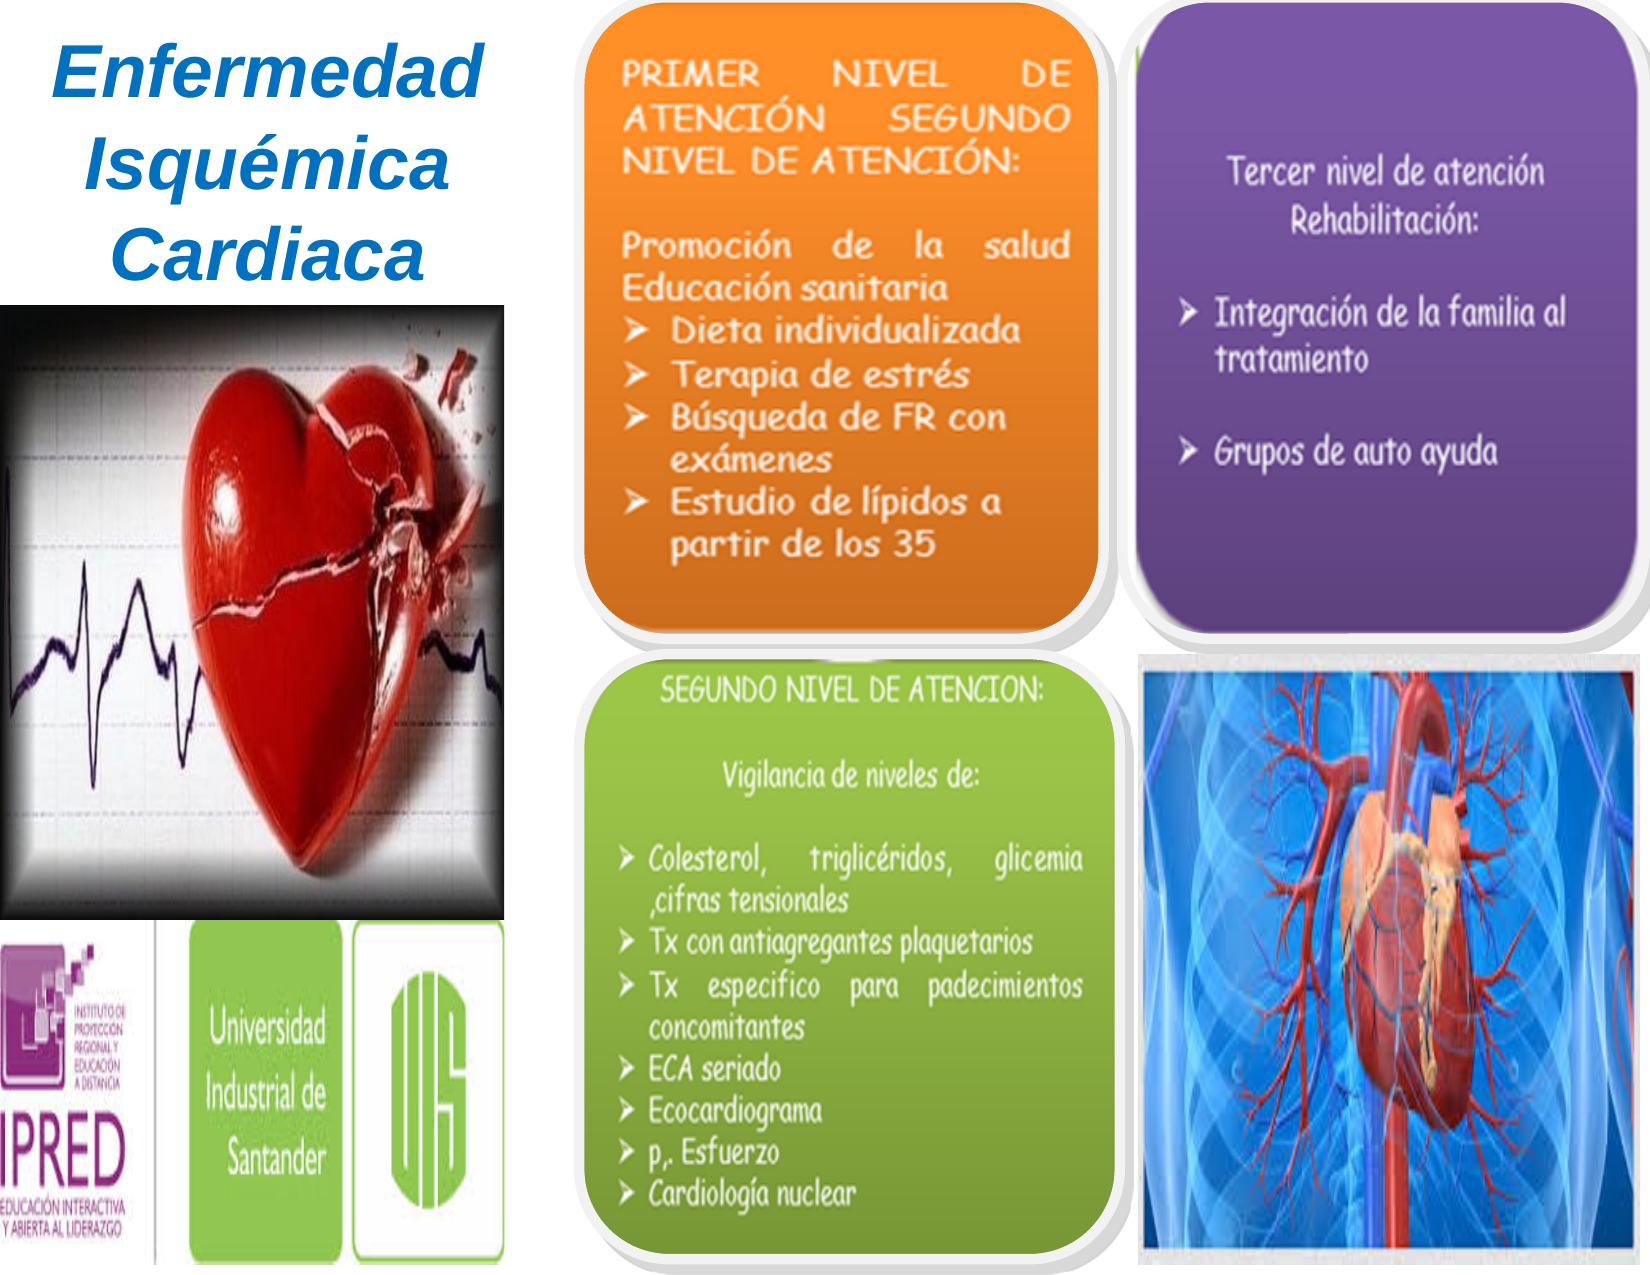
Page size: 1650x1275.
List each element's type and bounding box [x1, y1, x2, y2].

picture [1137, 654, 1641, 1265]
picture [1128, 3, 1639, 633]
picture [585, 660, 1114, 1253]
picture [0, 305, 505, 1265]
picture [585, 3, 1098, 633]
